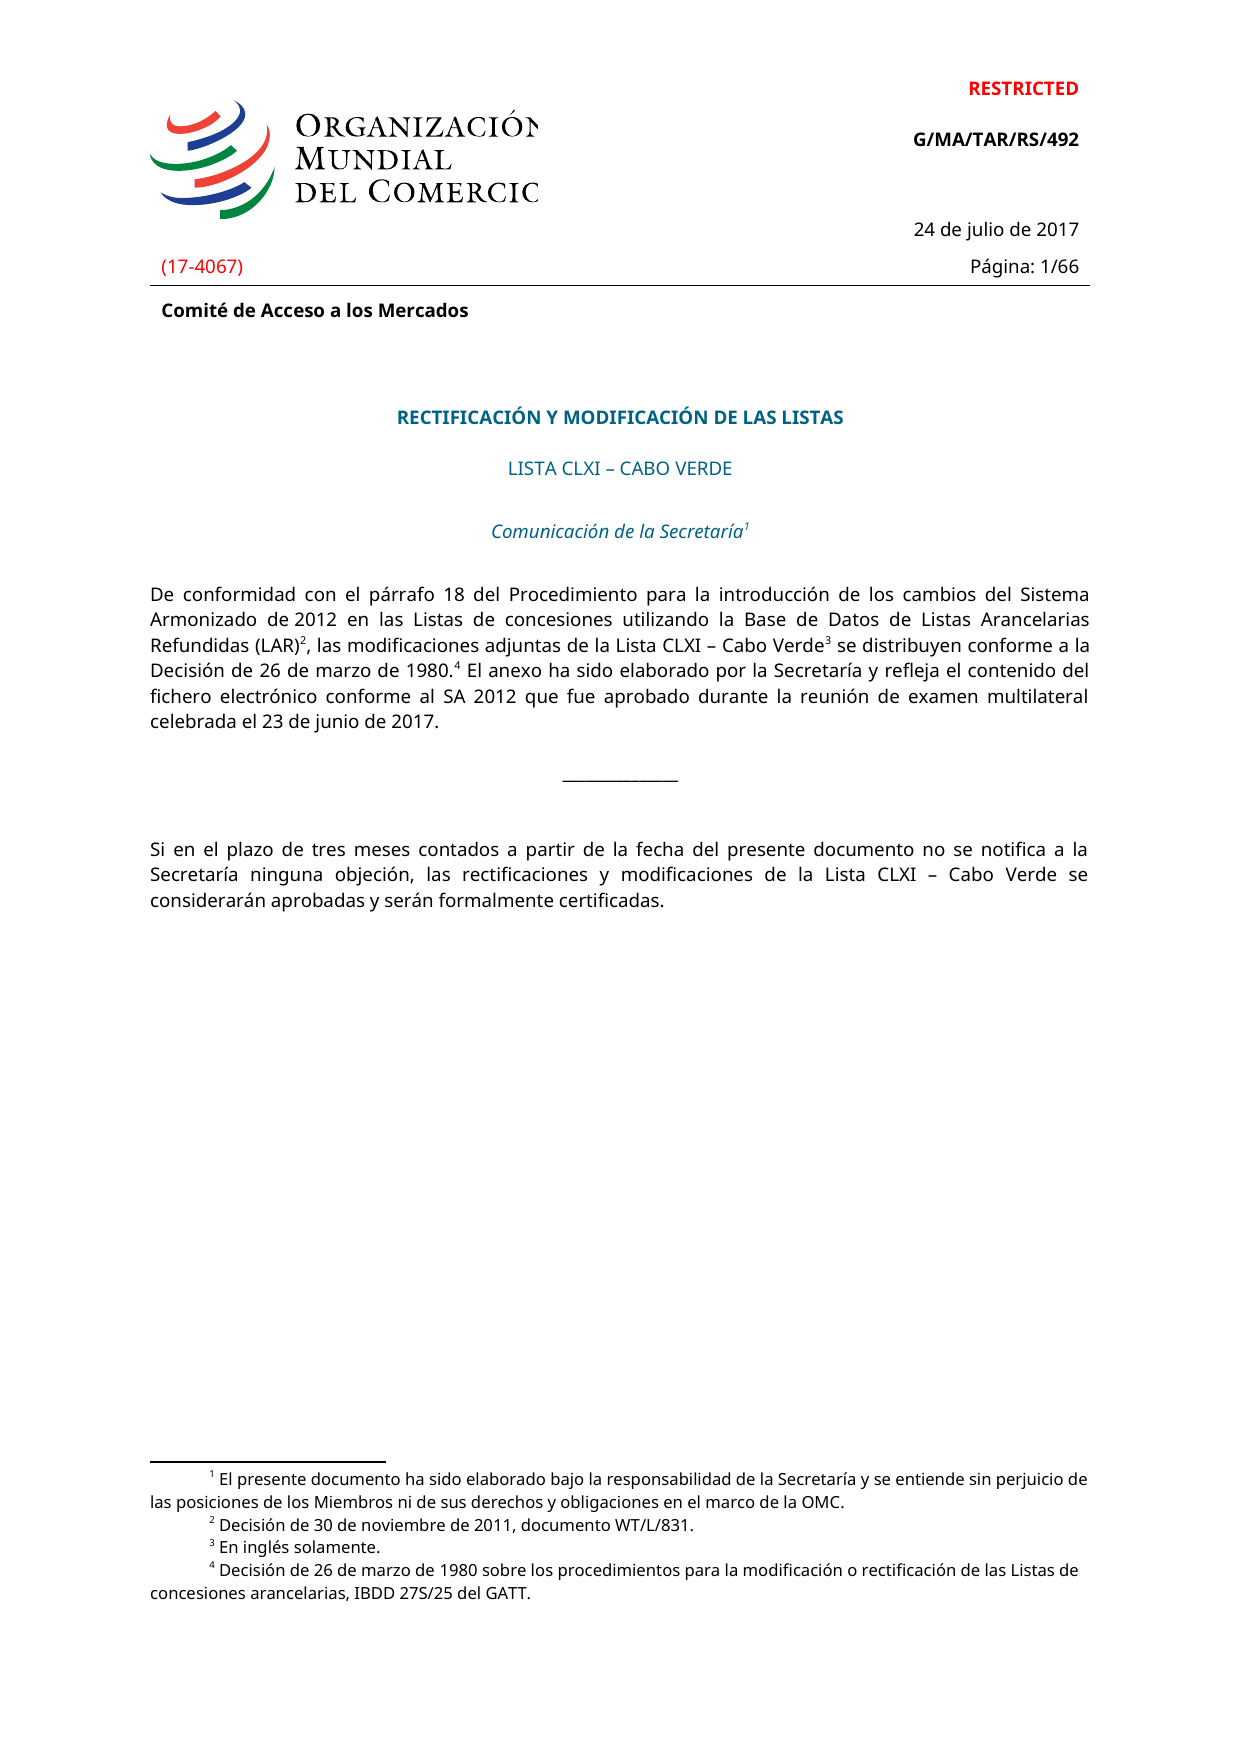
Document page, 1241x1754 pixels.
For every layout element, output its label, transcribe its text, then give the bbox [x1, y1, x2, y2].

text De conformidad con el párrafo 18 del Procedimiento para la introducción de los cambios del Sistema Armonizado de 2012 en las Listas de concesiones utilizando la Base de Datos de Listas Arancelarias Refundidas (LAR), las modificaciones adjuntas de la Lista CLXI – Cabo Verde se distribuyen conforme a la Decisión de 26 de marzo de 1980. El anexo ha sido elaborado por la Secretaría y refleja el contenido del fichero electrónico conforme al SA 2012 que fue aprobado durante la reunión de examen multilateral celebrada el 23 de junio de 2017. [150, 581, 1090, 734]
title LISTA CLXI – CABO VERDE [150, 455, 1090, 481]
title RECTIFICACIÓN Y MODIFICACIÓN DE LAS LISTAS [150, 405, 1090, 430]
text _______________ [150, 759, 1090, 785]
title Comunicación de la Secretaría [150, 518, 1090, 544]
text Si en el plazo de tres meses contados a partir de la fecha del presente documento no se notifica a la Secretaría ninguna objeción, las rectificaciones y modificaciones de la Lista CLXI – Cabo Verde se considerarán aprobadas y serán formalmente certificadas. [150, 836, 1090, 912]
